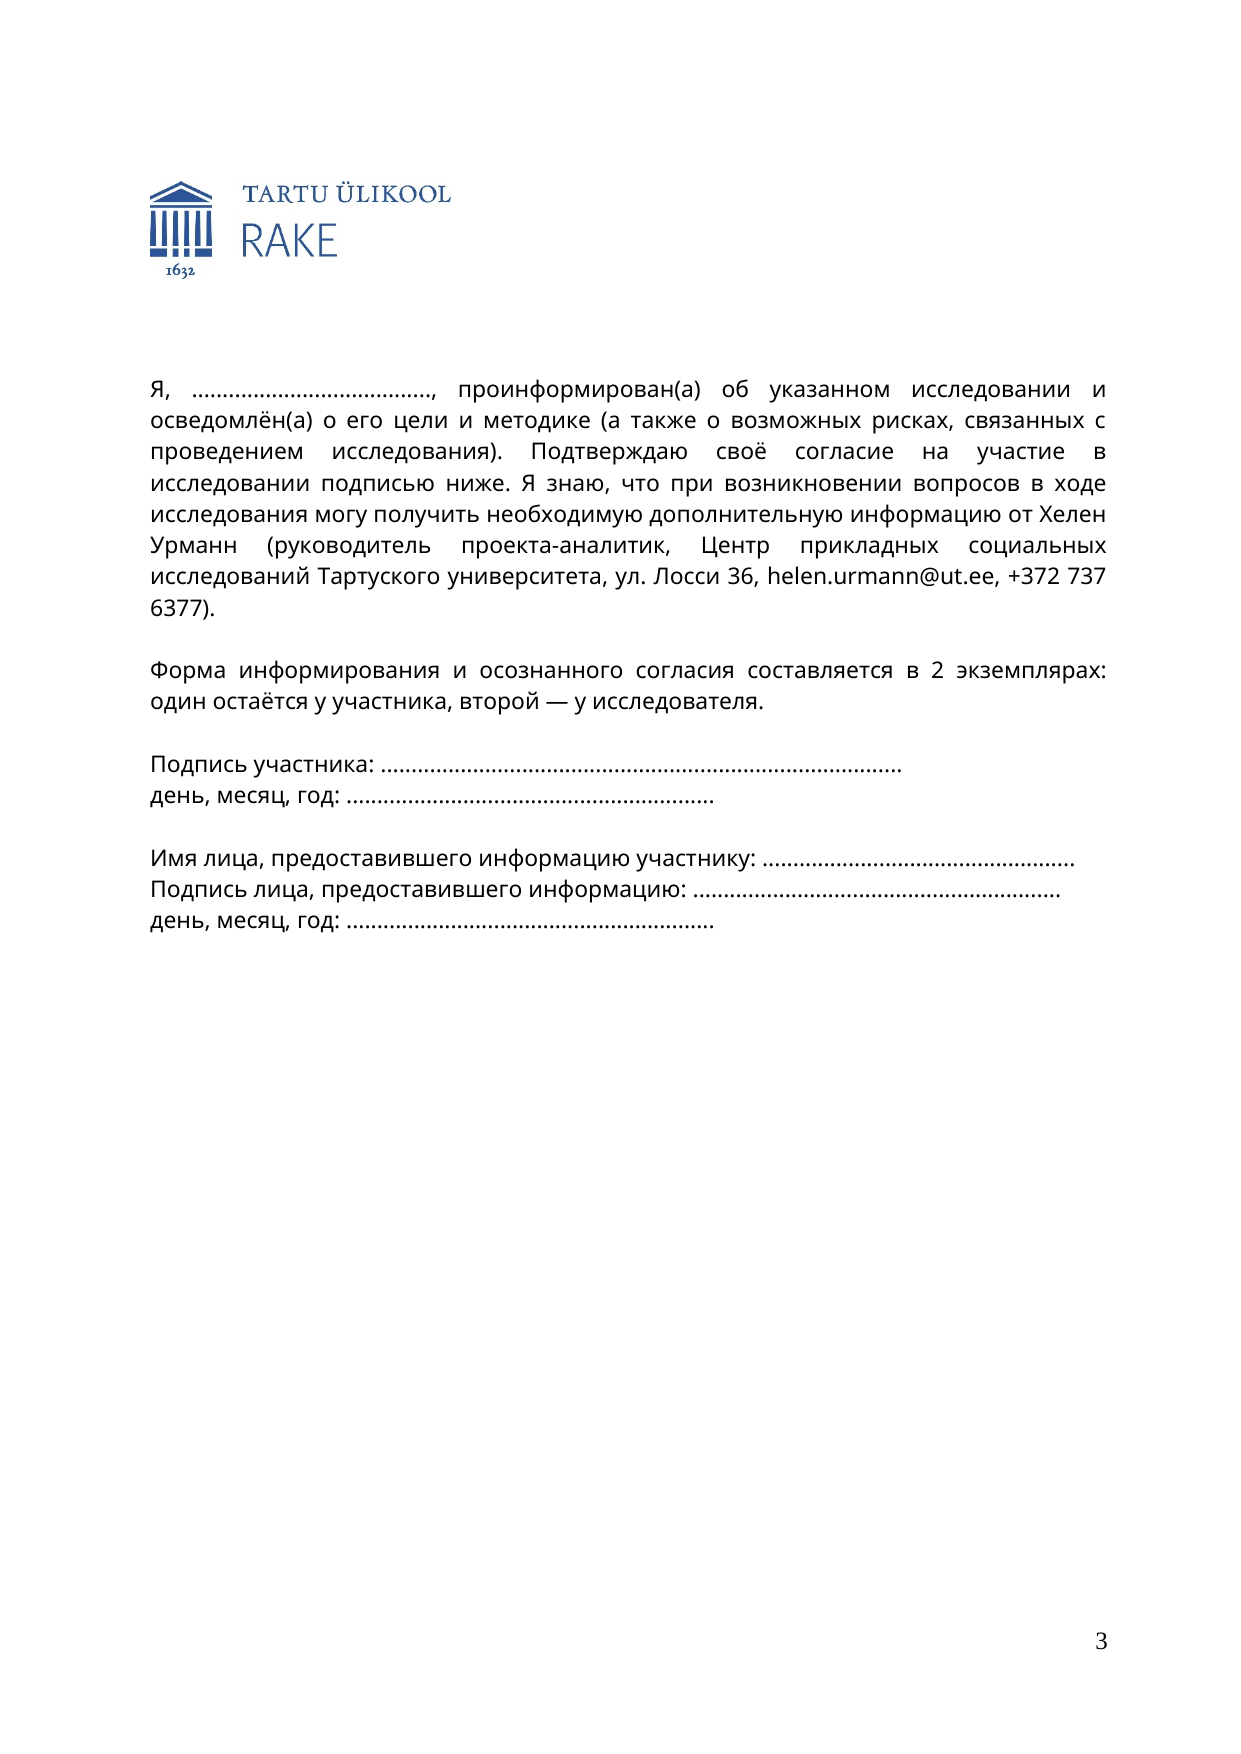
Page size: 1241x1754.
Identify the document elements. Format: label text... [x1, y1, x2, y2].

text Подпись лица, предоставившего информацию: ............................................................ [150, 873, 1107, 904]
text Я, ......................................., проинформирован(а) об указанном исследовании и осведомлён(а) о его цели и методике (а также о возможных рисках, связанных с проведением исследования). Подтверждаю своё согласие на участие в исследовании подписью ниже. Я знаю, что при возникновении вопросов в ходе исследования могу получить необходимую дополнительную информацию от Хелен Урманн (руководитель проекта-аналитик, Центр прикладных социальных исследований Тартуского университета, ул. Лосси 36, helen.urmann@ut.ee, +372 737 6377). [150, 373, 1107, 623]
text Имя лица, предоставившего информацию участнику: ................................................... [150, 810, 1107, 873]
picture [150, 181, 451, 279]
text Подпись участника: ..................................................................................... [150, 748, 1107, 779]
text Форма информирования и осознанного согласия составляется в 2 экземплярах: один остаётся у участника, второй — у исследователя. [150, 654, 1107, 717]
text день, месяц, год: ............................................................ [150, 779, 1107, 810]
text день, месяц, год: ............................................................ [150, 904, 1107, 935]
